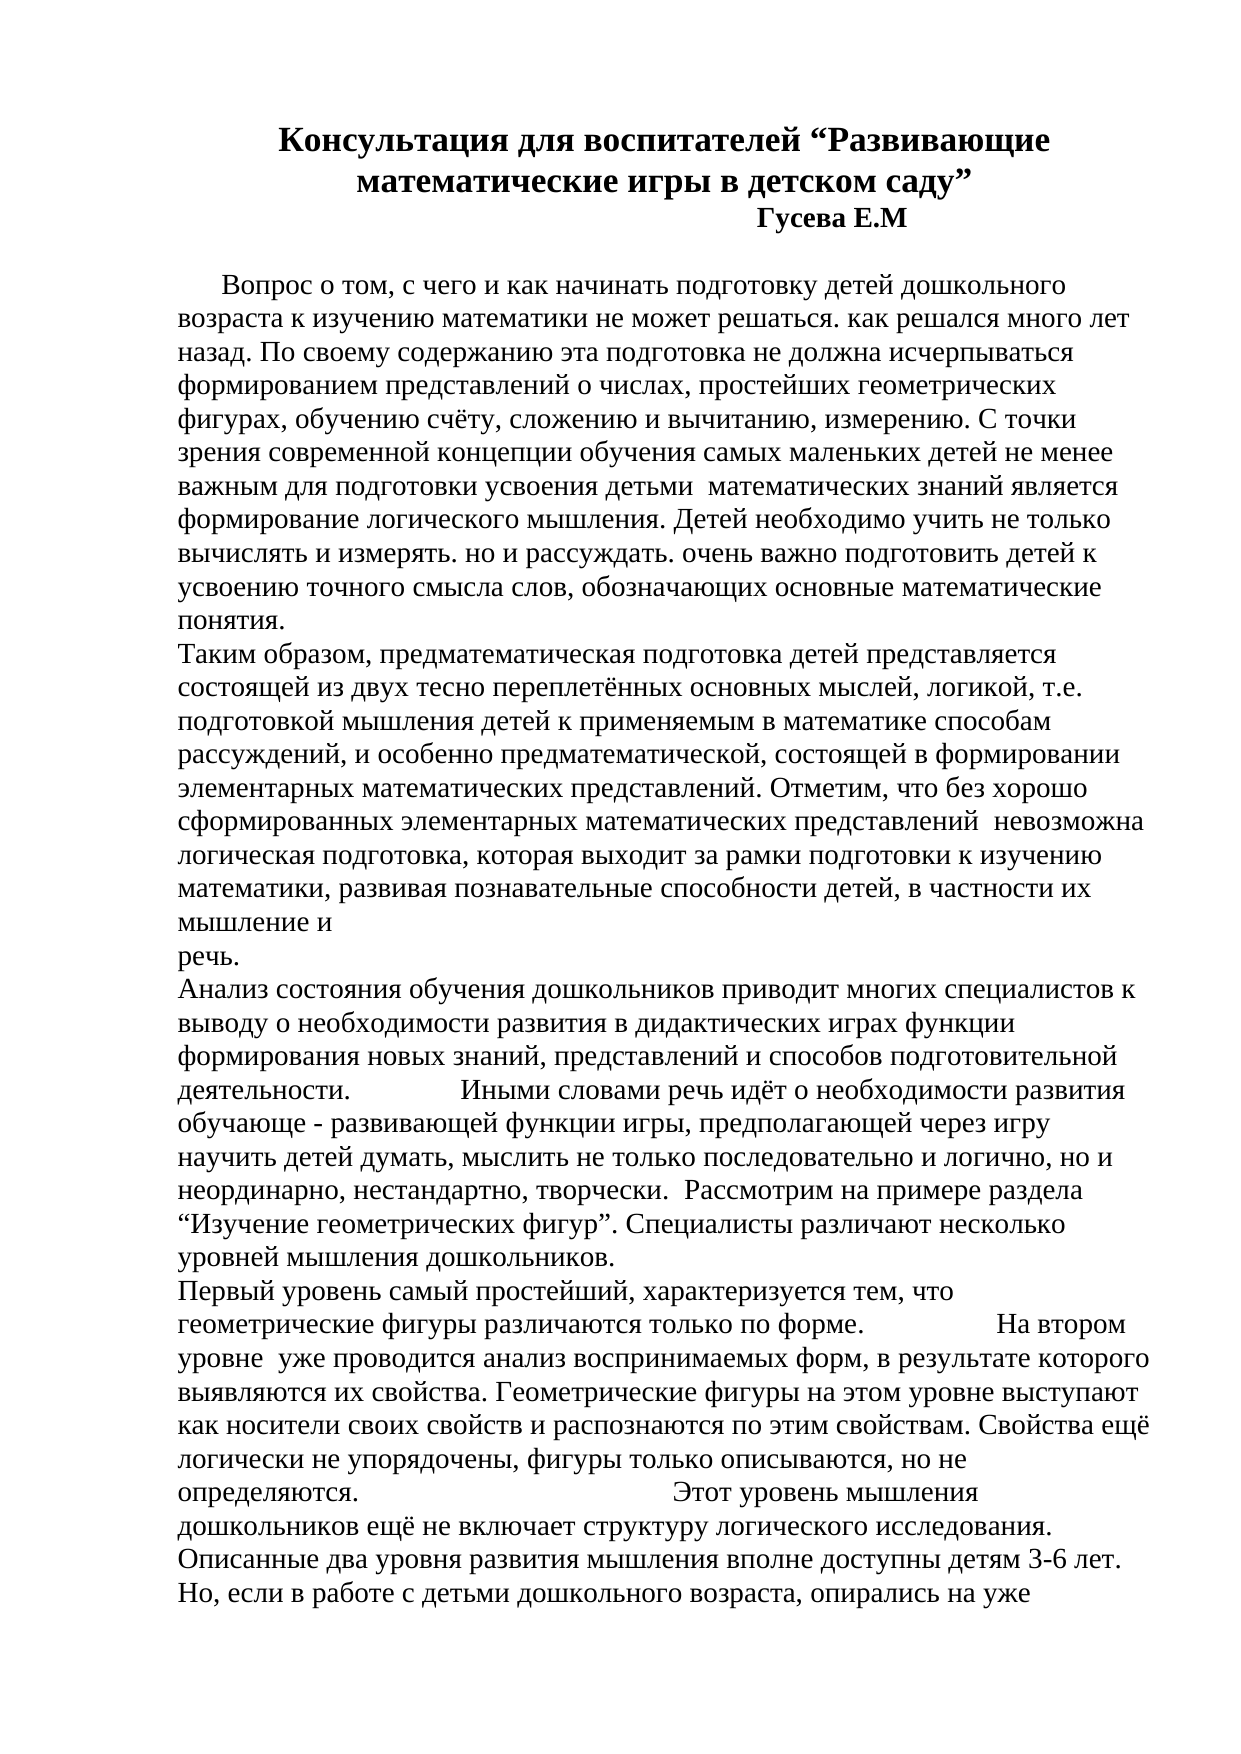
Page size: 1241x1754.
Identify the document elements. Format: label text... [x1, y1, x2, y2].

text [177, 938, 1152, 1608]
text Консультация для воспитателей “Развивающие математические игры в детском саду” [177, 118, 1152, 200]
text Гусева Е.М [177, 200, 1152, 233]
text Вопрос о том, с чего и как начинать подготовку детей дошкольного возраста к изучению математики не может решаться. как решался много лет назад. По своему содержанию эта подготовка не должна исчерпываться формированием представлений о числах, простейших геометрических фигурах, обучению счёту, сложению и вычитанию, измерению. С точки зрения современной концепции обучения самых маленьких детей не менее важным для подготовки усвоения детьми математических знаний является формирование логического мышления. Детей необходимо учить не только вычислять и измерять. но и рассуждать. очень важно подготовить детей к усвоению точного смысла слов, обозначающих основные математические понятия. Таким образом, предматематическая подготовка детей представляется состоящей из двух тесно переплетённых основных мыслей, логикой, т.е. подготовкой мышления детей к применяемым в математике способам рассуждений, и особенно предматематической, состоящей в формировании элементарных математических представлений. Отметим, что без хорошо сформированных элементарных математических представлений невозможна логическая подготовка, которая выходит за рамки подготовки к изучению математики, развивая познавательные способности детей, в частности их мышление и [177, 267, 1152, 938]
